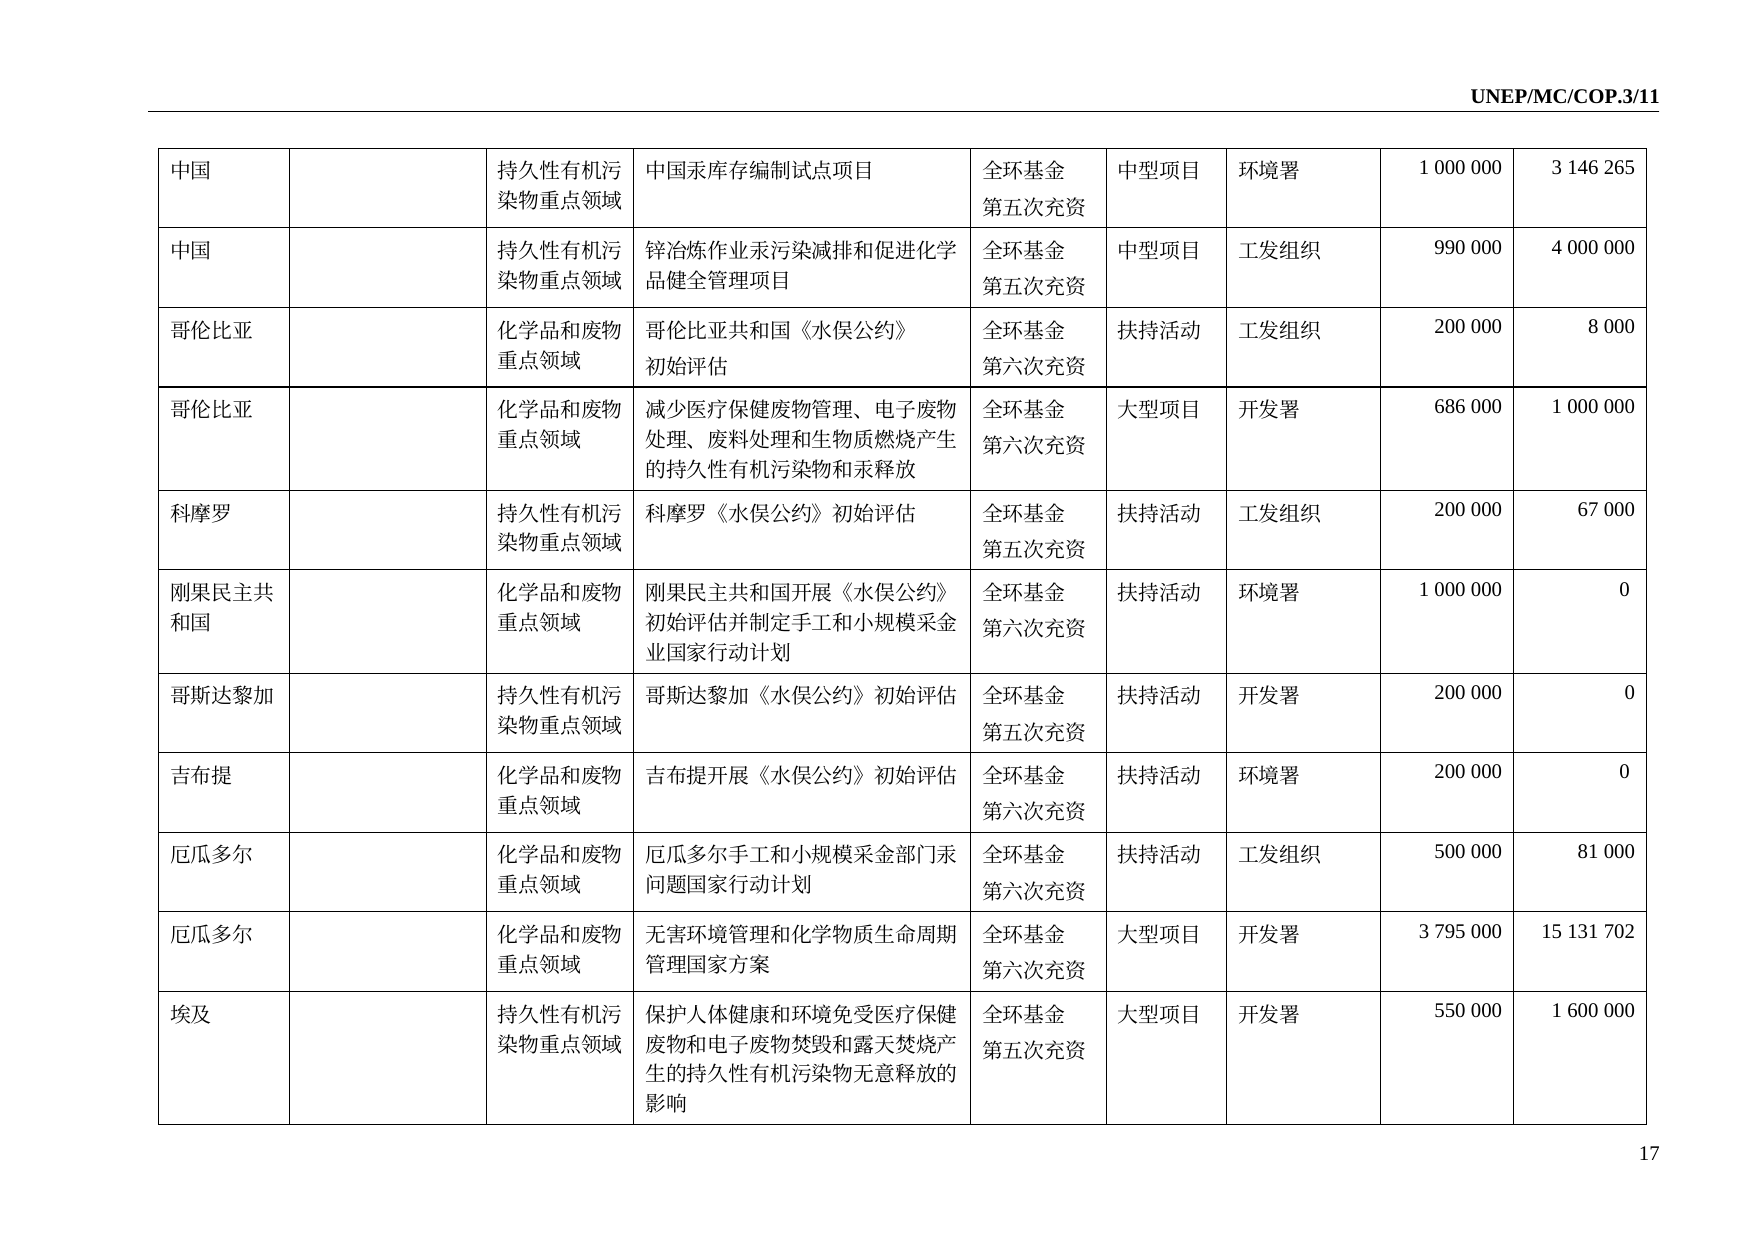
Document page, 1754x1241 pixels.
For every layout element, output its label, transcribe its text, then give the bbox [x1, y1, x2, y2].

table_cell 刚果民主共和国开展《水俣公约》初始评估并制定手工和小规模采金业国家行动计划 [634, 570, 970, 672]
table_cell 550 000 [1381, 992, 1513, 1124]
table_cell 中型项目 [1107, 228, 1226, 307]
table_cell 990 000 [1381, 228, 1513, 307]
table_cell 全环基金 第六次充资 [971, 308, 1106, 386]
table_cell [290, 491, 486, 569]
table_cell 吉布提开展《水俣公约》初始评估 [634, 753, 970, 832]
table_cell [290, 753, 486, 832]
table_cell 67 000 [1514, 491, 1646, 569]
table_cell [290, 570, 486, 672]
table_cell 大型项目 [1107, 912, 1226, 991]
table_cell 吉布提 [159, 753, 289, 832]
table_cell 化学品和废物重点领域 [487, 753, 633, 832]
table_cell [290, 149, 486, 227]
table_cell 化学品和废物重点领域 [487, 570, 633, 672]
table_cell 1 000 000 [1514, 388, 1646, 490]
table_cell 中国 [159, 149, 289, 227]
table_cell 开发署 [1227, 912, 1380, 991]
table_cell 厄瓜多尔 [159, 912, 289, 991]
table_cell 全环基金 第六次充资 [971, 912, 1106, 991]
table_cell 81 000 [1514, 833, 1646, 911]
table_cell 全环基金 第六次充资 [971, 388, 1106, 490]
table_cell 开发署 [1227, 388, 1380, 490]
table_cell 锌冶炼作业汞污染减排和促进化学品健全管理项目 [634, 228, 970, 307]
table_cell 0 [1514, 674, 1646, 752]
table_cell 扶持活动 [1107, 308, 1226, 386]
table_cell 哥伦比亚 [159, 388, 289, 490]
table_cell 哥伦比亚 [159, 308, 289, 386]
table_cell 哥伦比亚共和国《水俣公约》 初始评估 [634, 308, 970, 386]
table_cell 保护人体健康和环境免受医疗保健废物和电子废物焚毁和露天焚烧产生的持久性有机污染物无意释放的影响 [634, 992, 970, 1124]
table_cell 全环基金 第五次充资 [971, 491, 1106, 569]
table_cell 持久性有机污染物重点领域 [487, 228, 633, 307]
table_cell 全环基金 第五次充资 [971, 228, 1106, 307]
table_cell 扶持活动 [1107, 491, 1226, 569]
table_cell 环境署 [1227, 753, 1380, 832]
table_cell 开发署 [1227, 674, 1380, 752]
table_cell 3 795 000 [1381, 912, 1513, 991]
table_cell [290, 674, 486, 752]
table_cell 埃及 [159, 992, 289, 1124]
table_cell 哥斯达黎加《水俣公约》初始评估 [634, 674, 970, 752]
table_cell 工发组织 [1227, 833, 1380, 911]
table_cell 减少医疗保健废物管理、电子废物处理、废料处理和生物质燃烧产生的持久性有机污染物和汞释放 [634, 388, 970, 490]
table_cell 持久性有机污染物重点领域 [487, 491, 633, 569]
table_cell [290, 833, 486, 911]
table_cell 科摩罗 [159, 491, 289, 569]
table_cell 全环基金 第六次充资 [971, 570, 1106, 672]
table_cell 哥斯达黎加 [159, 674, 289, 752]
table_cell 工发组织 [1227, 308, 1380, 386]
table_cell 全环基金 第五次充资 [971, 992, 1106, 1124]
table_cell [290, 912, 486, 991]
table_cell 持久性有机污染物重点领域 [487, 149, 633, 227]
table_cell 全环基金 第六次充资 [971, 833, 1106, 911]
table_cell 化学品和废物重点领域 [487, 833, 633, 911]
table_cell [290, 228, 486, 307]
table_cell 环境署 [1227, 149, 1380, 227]
table_cell 1 600 000 [1514, 992, 1646, 1124]
table_cell 中型项目 [1107, 149, 1226, 227]
table_cell 开发署 [1227, 992, 1380, 1124]
table_cell 大型项目 [1107, 992, 1226, 1124]
table_cell 3 146 265 [1514, 149, 1646, 227]
table_cell 持久性有机污染物重点领域 [487, 992, 633, 1124]
table_cell 0 [1514, 753, 1646, 832]
table_cell 4 000 000 [1514, 228, 1646, 307]
table_cell 扶持活动 [1107, 674, 1226, 752]
table_cell 化学品和废物重点领域 [487, 308, 633, 386]
table_cell 无害环境管理和化学物质生命周期管理国家方案 [634, 912, 970, 991]
table_cell 全环基金 第五次充资 [971, 674, 1106, 752]
table_cell 扶持活动 [1107, 570, 1226, 672]
table_cell 化学品和废物重点领域 [487, 388, 633, 490]
table_cell 化学品和废物重点领域 [487, 912, 633, 991]
table_cell 环境署 [1227, 570, 1380, 672]
table_cell [290, 308, 486, 386]
table_cell 厄瓜多尔 [159, 833, 289, 911]
table_cell 200 000 [1381, 753, 1513, 832]
table_cell 扶持活动 [1107, 833, 1226, 911]
table_cell 中国汞库存编制试点项目 [634, 149, 970, 227]
table_cell 200 000 [1381, 308, 1513, 386]
table_cell 扶持活动 [1107, 753, 1226, 832]
table_cell 200 000 [1381, 491, 1513, 569]
table_cell 686 000 [1381, 388, 1513, 490]
table_cell 中国 [159, 228, 289, 307]
table_cell 工发组织 [1227, 491, 1380, 569]
table_cell [290, 992, 486, 1124]
table_cell 15 131 702 [1514, 912, 1646, 991]
table_cell 500 000 [1381, 833, 1513, 911]
table_cell 工发组织 [1227, 228, 1380, 307]
table_cell 全环基金 第六次充资 [971, 753, 1106, 832]
table_cell 8 000 [1514, 308, 1646, 386]
table_cell 1 000 000 [1381, 570, 1513, 672]
table_cell 200 000 [1381, 674, 1513, 752]
table_cell 刚果民主共和国 [159, 570, 289, 672]
table_cell 大型项目 [1107, 388, 1226, 490]
table_cell 1 000 000 [1381, 149, 1513, 227]
table_cell 厄瓜多尔手工和小规模采金部门汞问题国家行动计划 [634, 833, 970, 911]
table_cell 持久性有机污染物重点领域 [487, 674, 633, 752]
table_cell 0 [1514, 570, 1646, 672]
table_cell 全环基金 第五次充资 [971, 149, 1106, 227]
table_cell [290, 388, 486, 490]
table_cell 科摩罗《水俣公约》初始评估 [634, 491, 970, 569]
